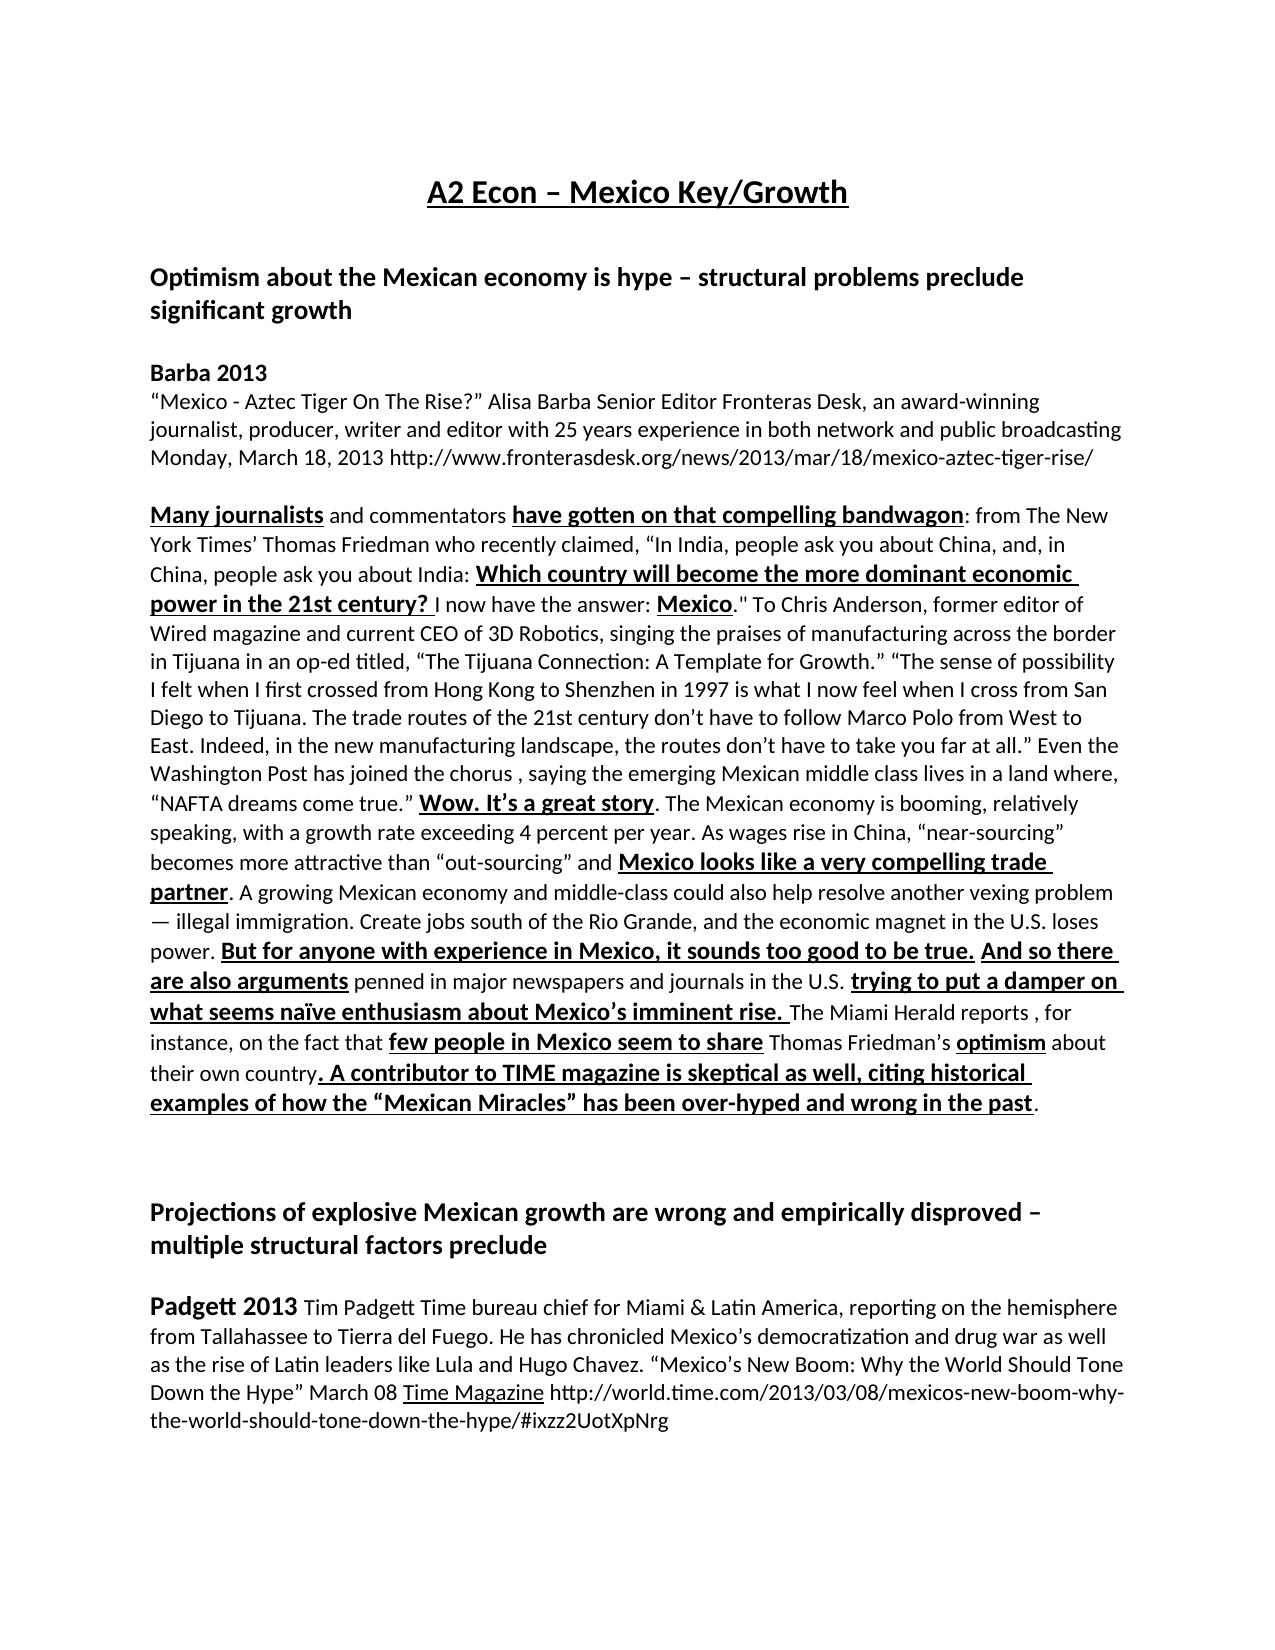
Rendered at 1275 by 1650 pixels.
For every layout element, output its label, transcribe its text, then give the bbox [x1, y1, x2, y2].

text Padgett 2013 Tim Padgett Time bureau chief for Miami & Latin America, reporting on the hemisphere from Tallahassee to Tierra del Fuego. He has chronicled Mexico’s democratization and drug war as well as the rise of Latin leaders like Lula and Hugo Chavez. “Mexico’s New Boom: Why the World Should Tone Down the Hype” March 08 Time Magazine http://world.time.com/2013/03/08/mexicos-new-boom-why-the-world-should-tone-down-the-hype/#ixzz2UotXpNrg [150, 1289, 1125, 1434]
subtitle Optimism about the Mexican economy is hype – structural problems preclude significant growth [150, 260, 1125, 326]
subtitle Projections of explosive Mexican growth are wrong and empirically disproved – multiple structural factors preclude [150, 1195, 1125, 1261]
text Many journalists and commentators have gotten on that compelling bandwagon: from The New York Times’ Thomas Friedman who recently claimed, “In India, people ask you about China, and, in China, people ask you about India: Which country will become the more dominant economic power in the 21st century? I now have the answer: Mexico." To Chris Anderson, former editor of Wired magazine and current CEO of 3D Robotics, singing the praises of manufacturing across the border in Tijuana in an op-ed titled, “The Tijuana Connection: A Template for Growth.” “The sense of possibility I felt when I first crossed from Hong Kong to Shenzhen in 1997 is what I now feel when I cross from San Diego to Tijuana. The trade routes of the 21st century don’t have to follow Marco Polo from West to East. Indeed, in the new manufacturing landscape, the routes don’t have to take you far at all.” Even the Washington Post has joined the chorus , saying the emerging Mexican middle class lives in a land where, “NAFTA dreams come true.” Wow. It’s a great story. The Mexican economy is booming, relatively speaking, with a growth rate exceeding 4 percent per year. As wages rise in China, “near-sourcing” becomes more attractive than “out-sourcing” and Mexico looks like a very compelling trade partner. A growing Mexican economy and middle-class could also help resolve another vexing problem — illegal immigration. Create jobs south of the Rio Grande, and the economic magnet in the U.S. loses power. But for anyone with experience in Mexico, it sounds too good to be true. And so there are also arguments penned in major newspapers and journals in the U.S. trying to put a damper on what seems naïve enthusiasm about Mexico’s imminent rise. The Miami Herald reports , for instance, on the fact that few people in Mexico seem to share Thomas Friedman’s optimism about their own country. A contributor to TIME magazine is skeptical as well, citing historical examples of how the “Mexican Miracles” has been over-hyped and wrong in the past. [150, 499, 1125, 1118]
text Barba 2013 “Mexico - Aztec Tiger On The Rise?” Alisa Barba Senior Editor Fronteras Desk, an award-winning journalist, producer, writer and editor with 25 years experience in both network and public broadcasting Monday, March 18, 2013 http://www.fronterasdesk.org/news/2013/mar/18/mexico-aztec-tiger-rise/ [150, 357, 1125, 472]
subtitle A2 Econ – Mexico Key/Growth [150, 171, 1125, 212]
